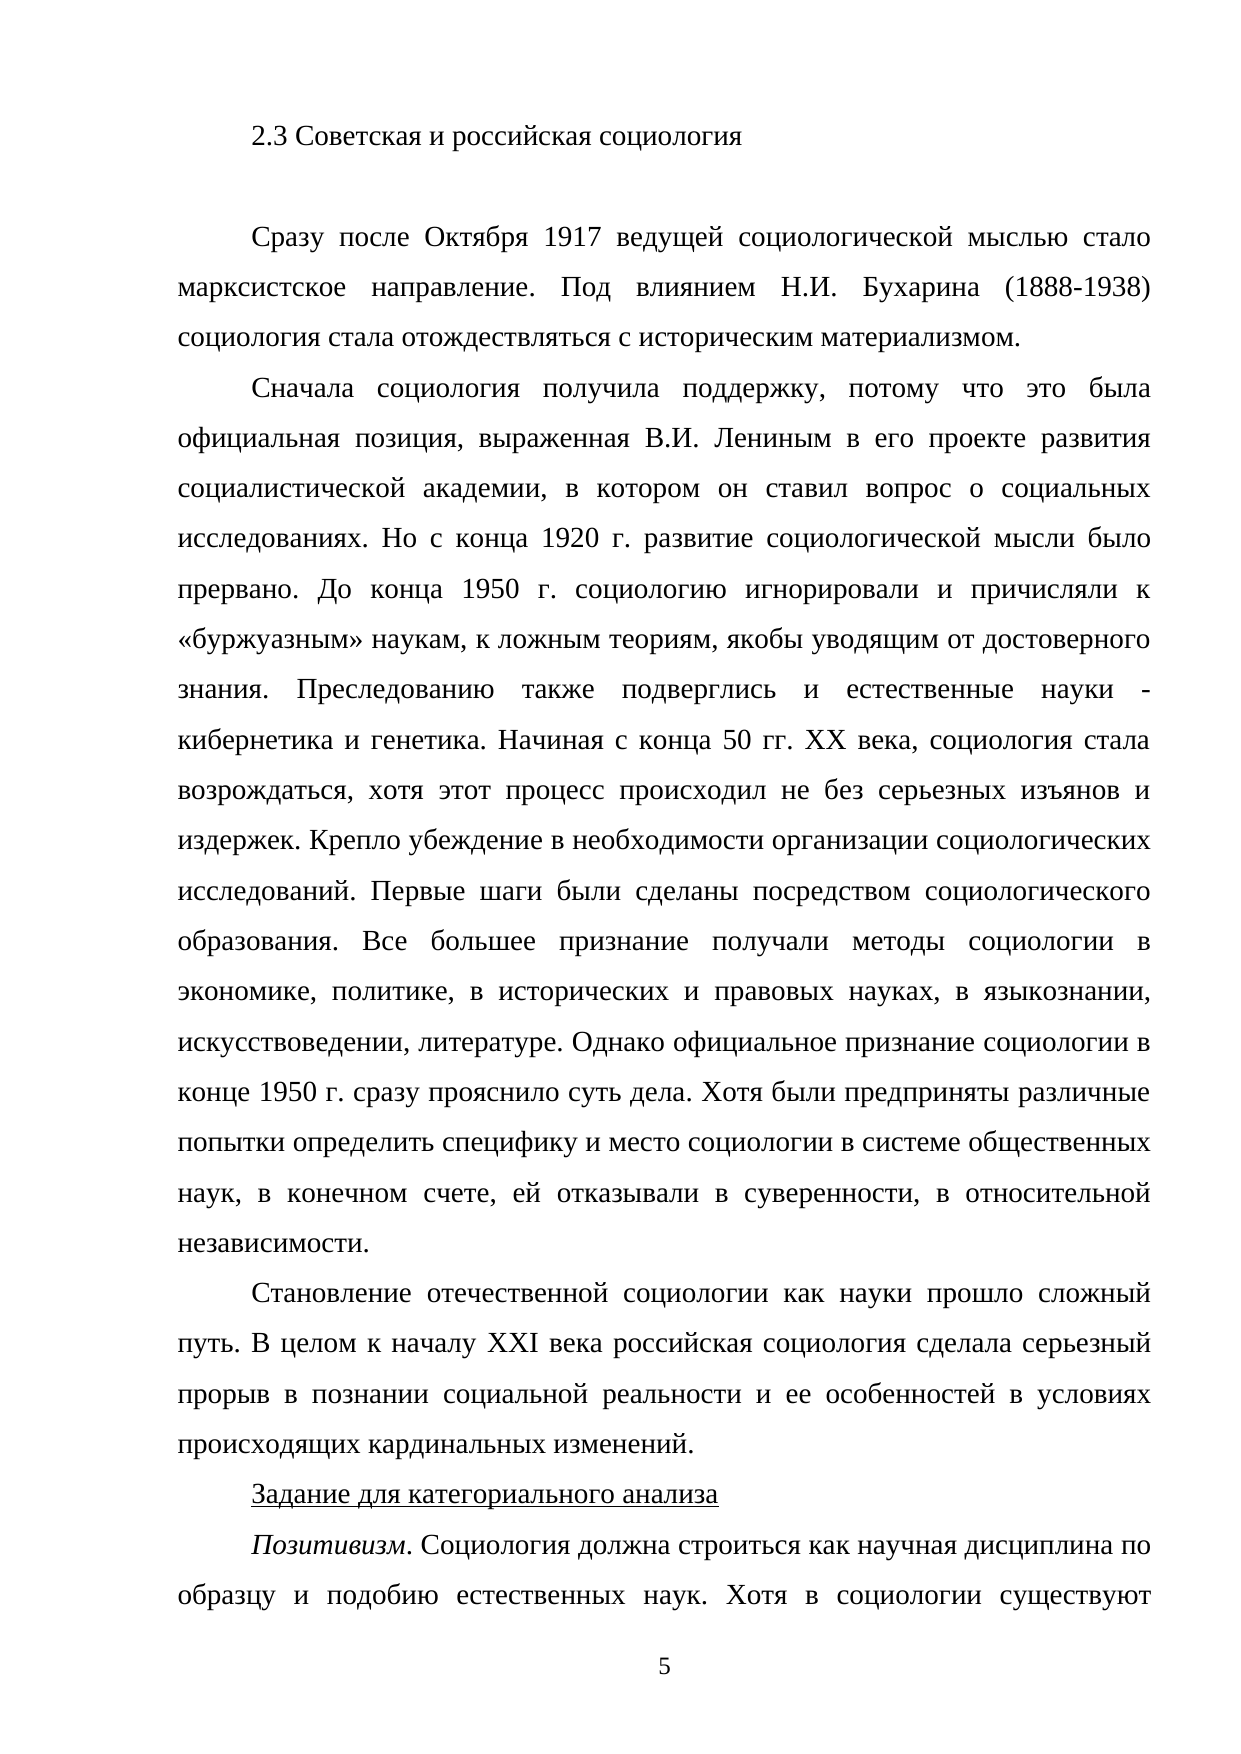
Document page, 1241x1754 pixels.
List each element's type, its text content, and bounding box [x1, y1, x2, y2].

text Становление отечественной социологии как науки прошло сложный путь. В целом к началу XXI века российская социология сделала серьезный прорыв в познании социальной реальности и ее особенностей в условиях происходящих кардинальных изменений. [177, 1275, 1152, 1460]
text 2.3 Советская и российская социология [177, 118, 1152, 152]
text Сразу после Октября 1917 ведущей социологической мыслью стало марксистское направление. Под влиянием Н.И. Бухарина (1888-1938) социология стала отождествляться с историческим материализмом. [177, 219, 1152, 353]
text Задание для категориального анализа [177, 1477, 1152, 1510]
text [177, 1527, 1152, 1611]
text Сначала социология получила поддержку, потому что это была официальная позиция, выраженная В.И. Лениным в его проекте развития социалистической академии, в котором он ставил вопрос о социальных исследованиях. Но с конца . развитие социологической мысли было прервано. До конца . социологию игнорировали и причисляли к «буржуазным» наукам, к ложным теориям, якобы уводящим от достоверного знания. Преследованию также подверглись и естественные науки - кибернетика и генетика. Начиная с конца 50 гг. ХХ века, социология стала возрождаться, хотя этот процесс происходил не без серьезных изъянов и издержек. Крепло убеждение в необходимости организации социологических исследований. Первые шаги были сделаны посредством социологического образования. Все большее признание получали методы социологии в экономике, политике, в исторических и правовых науках, в языкознании, искусствоведении, литературе. Однако официальное признание социологии в конце . сразу прояснило суть дела. Хотя были предприняты различные попытки определить специфику и место социологии в системе общественных наук, в конечном счете, ей отказывали в суверенности, в относительной независимости. [177, 370, 1152, 1258]
